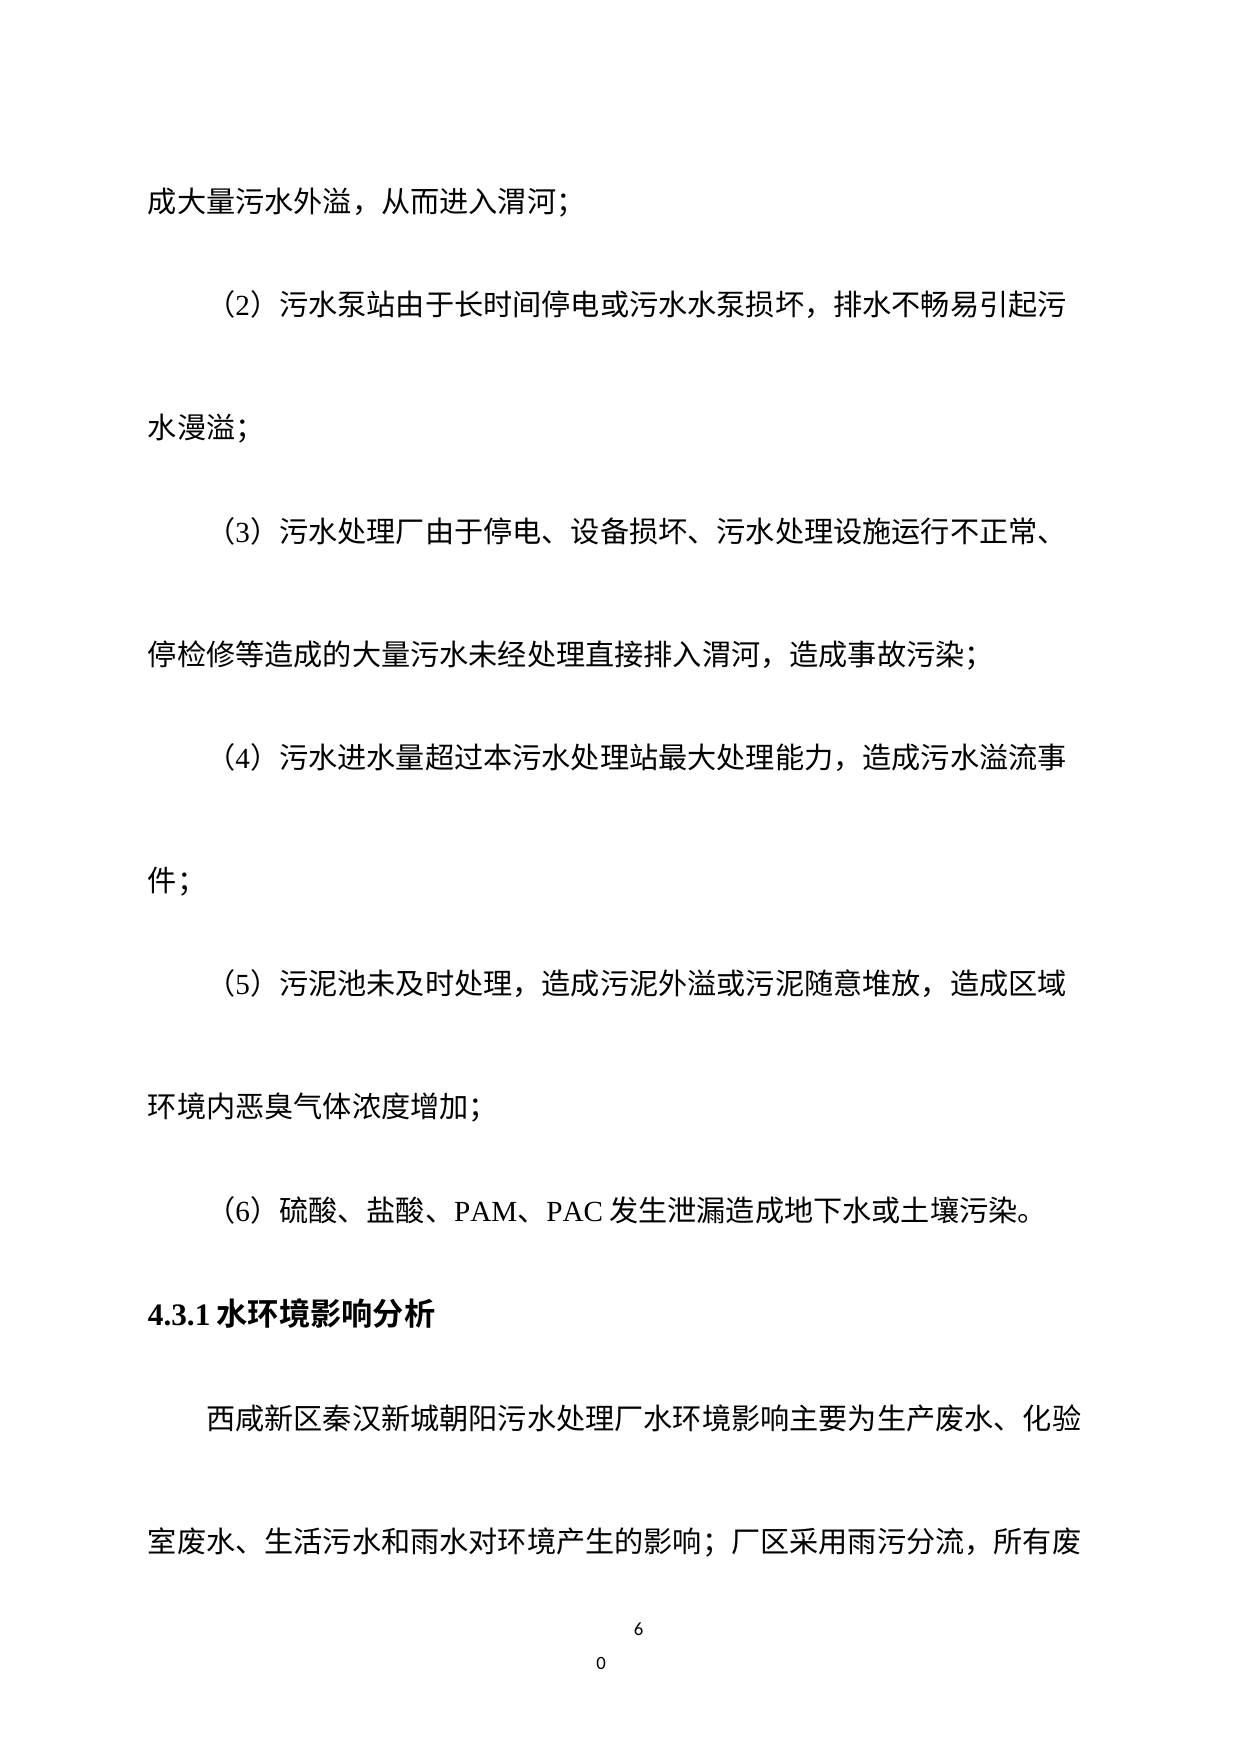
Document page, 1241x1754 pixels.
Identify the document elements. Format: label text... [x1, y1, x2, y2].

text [148, 159, 1093, 241]
text （3）污水处理厂由于停电、设备损坏、污水处理设施运行不正常、停检修等造成的大量污水未经处理直接排入渭河，造成事故污染； [148, 488, 1093, 693]
text （6）硫酸、盐酸、PAM、PAC发生泄漏造成地下水或土壤污染。 [148, 1167, 1093, 1249]
text （4）污水进水量超过本污水处理站最大处理能力，造成污水溢流事件； [148, 715, 1093, 920]
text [148, 1375, 1093, 1581]
text （2）污水泵站由于长时间停电或污水水泵损坏，排水不畅易引起污水漫溢； [148, 262, 1093, 467]
text （5）污泥池未及时处理，造成污泥外溢或污泥随意堆放，造成区域环境内恶臭气体浓度增加； [148, 941, 1093, 1146]
subtitle 4.3.1水环境影响分析 [148, 1271, 1093, 1353]
